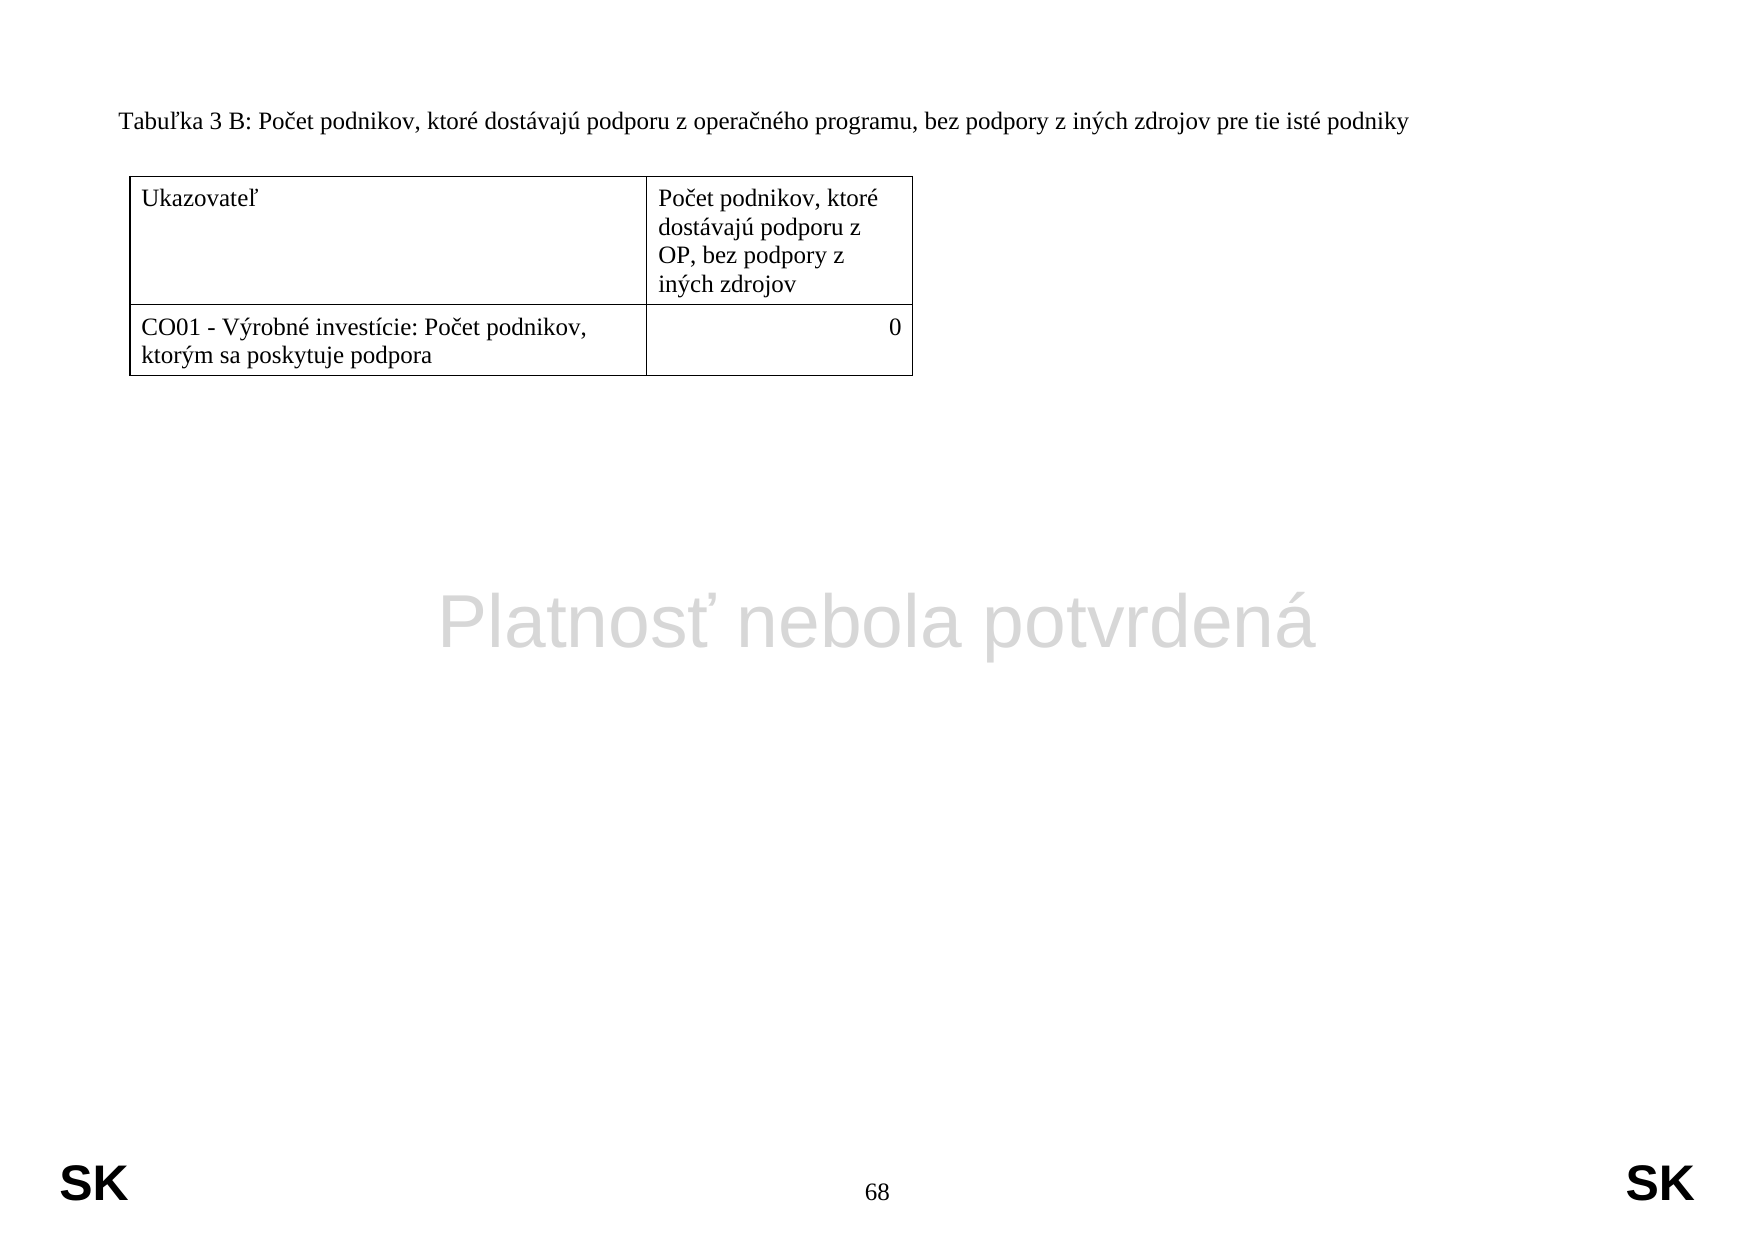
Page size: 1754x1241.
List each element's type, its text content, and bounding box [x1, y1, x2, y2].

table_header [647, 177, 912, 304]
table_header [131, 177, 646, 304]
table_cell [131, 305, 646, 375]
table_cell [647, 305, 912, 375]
text Tabuľka 3 B: Počet podnikov, ktoré dostávajú podporu z operačného programu, bez podpory z iných zdrojov pre tie isté podniky [118, 106, 1701, 134]
